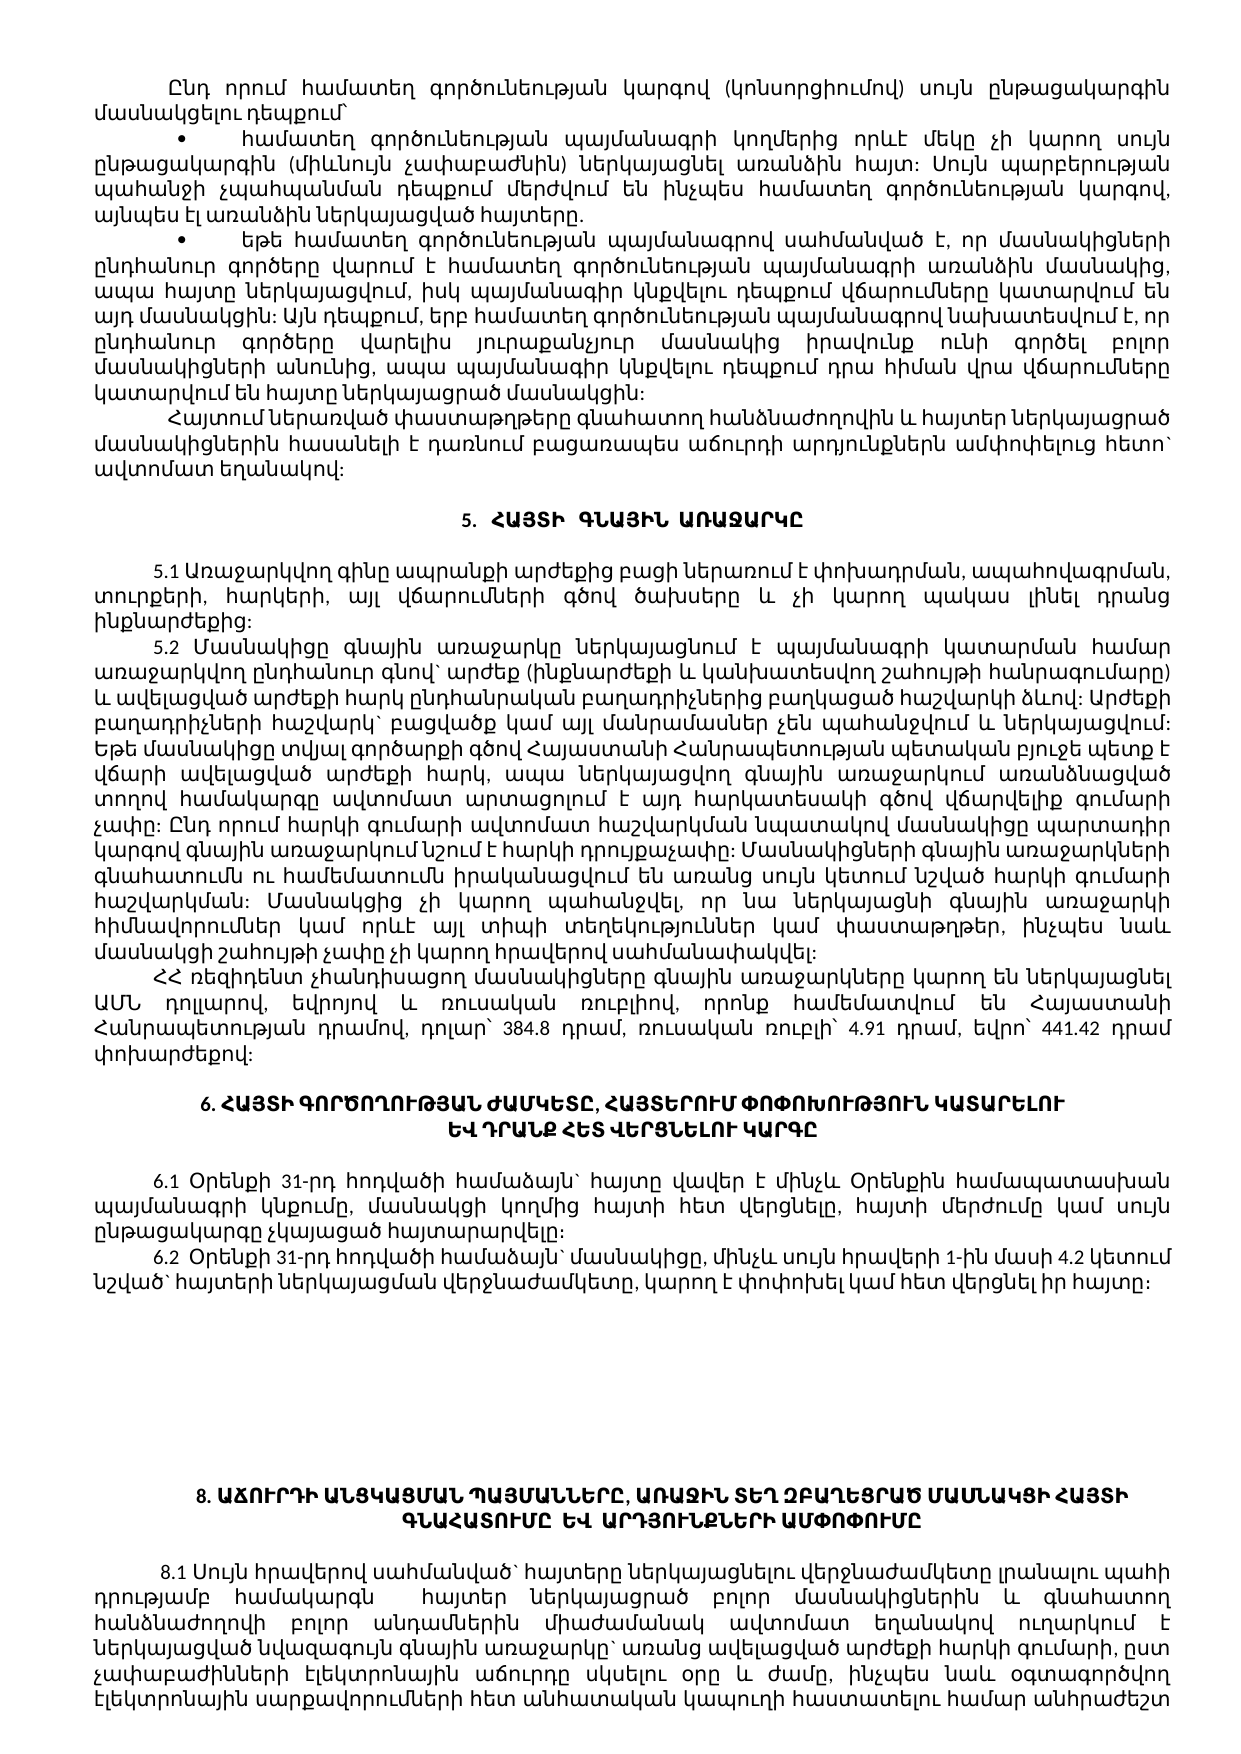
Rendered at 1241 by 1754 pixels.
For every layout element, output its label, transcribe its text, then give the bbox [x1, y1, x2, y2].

text 5. ՀԱՅՏԻ ԳՆԱՅԻՆ ԱՌԱՋԱՐԿԸ [94, 507, 1171, 532]
text ԳՆԱՀԱՏՈՒՄԸ ԵՎ ԱՐԴՅՈՒՆՔՆԵՐԻ ԱՄՓՈՓՈՒՄԸ [94, 1508, 1171, 1534]
list եթե համատեղ գործունեության պայմանագրով սահմանված է, որ մասնակիցների ընդհանուր գործերը վարում է համատեղ գործունեության պայմանագրի առանձին մասնակից, ապա հայտը ներկայացվում, իսկ պայմանագիր կնքվելու դեպքում վճարումները կատարվում են այդ մասնակցին: Այն դեպքում, երբ համատեղ գործունեության պայմանագրով նախատեսվում է, որ ընդհանուր գործերը վարելիս յուրաքանչյուր մասնակից իրավունք ունի գործել բոլոր մասնակիցների անունից, ապա պայմանագիր կնքվելու դեպքում դրա հիման վրա վճարումները կատարվում են հայտը ներկայացրած մասնակցին: [94, 227, 1171, 405]
text ՀՀ ռեզիդենտ չհանդիսացող մասնակիցները գնային առաջարկները կարող են ներկայացնել ԱՄՆ դոլլարով, եվրոյով և ռուսական ռուբլիով, որոնք համեմատվում են Հայաստանի Հանրապետության դրամով, դոլար՝ 384.8 դրամ, ռուսական ռուբլի՝ 4.91 դրամ, եվրո՝ 441.42 դրամ փոխարժեքով: [94, 964, 1171, 1066]
text 6.2 Օրենքի 31-րդ հոդվածի համաձայն` մասնակիցը, մինչև սույն հրավերի 1-ին մասի 4.2 կետում նշված` հայտերի ներկայացման վերջնաժամկետը, կարող է փոփոխել կամ հետ վերցնել իր հայտը։ [94, 1244, 1171, 1295]
list համատեղ գործունեության պայմանագրի կողմերից որևէ մեկը չի կարող սույն ընթացակարգին (միևնույն չափաբաժնին) ներկայացնել առանձին հայտ: Սույն պարբերության պահանջի չպահպանման դեպքում մերժվում են ինչպես համատեղ գործունեության կարգով, այնպես էլ առանձին ներկայացված հայտերը. [94, 126, 1171, 227]
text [94, 1559, 1171, 1712]
text 5.1 Առաջարկվող գինը ապրանքի արժեքից բացի ներառում է փոխադրման, ապահովագրման, տուրքերի, հարկերի, այլ վճարումների գծով ծախսերը և չի կարող պակաս լինել դրանց ինքնարժեքից: [94, 558, 1171, 634]
text 8. ԱՃՈՒՐԴԻ ԱՆՑԿԱՑՄԱՆ ՊԱՅՄԱՆՆԵՐԸ, ԱՌԱՋԻՆ ՏԵՂ ԶԲԱՂԵՑՐԱԾ ՄԱՍՆԱԿՑԻ ՀԱՅՏԻ [94, 1483, 1171, 1508]
text 6.1 Օրենքի 31-րդ հոդվածի համաձայն` հայտը վավեր է մինչև Օրենքին համապատասխան պայմանագրի կնքումը, մասնակցի կողմից հայտի հետ վերցնելը, հայտի մերժումը կամ սույն ընթացակարգը չկայացած հայտարարվելը։ [94, 1168, 1171, 1244]
text ԵՎ ԴՐԱՆՔ ՀԵՏ ՎԵՐՑՆԵԼՈՒ ԿԱՐԳԸ [94, 1117, 1171, 1142]
text Հայտում ներառված փաստաթղթերը գնահատող հանձնաժողովին և հայտեր ներկայացրած մասնակիցներին հասանելի է դառնում բացառապես աճուրդի արդյունքներն ամփոփելուց հետո` ավտոմատ եղանակով: [94, 405, 1171, 482]
text Ընդ որում համատեղ գործունեության կարգով (կոնսորցիումով) սույն ընթացակարգին մասնակցելու դեպքում՝ [94, 75, 1171, 126]
text 5.2 Մասնակիցը գնային առաջարկը ներկայացնում է պայմանագրի կատարման համար առաջարկվող ընդհանուր գնով` արժեք (ինքնարժեքի և կանխատեսվող շահույթի հանրագումարը) և ավելացված արժեքի հարկ ընդհանրական բաղադրիչներից բաղկացած հաշվարկի ձևով: Արժեքի բաղադրիչների հաշվարկ` բացվածք կամ այլ մանրամասներ չեն պահանջվում և ներկայացվում: Եթե մասնակիցը տվյալ գործարքի գծով Հայաստանի Հանրապետության պետական բյուջե պետք է վճարի ավելացված արժեքի հարկ, ապա ներկայացվող գնային առաջարկում առանձնացված տողով համակարգը ավտոմատ արտացոլում է այդ հարկատեսակի գծով վճարվելիք գումարի չափը: Ընդ որում հարկի գումարի ավտոմատ հաշվարկման նպատակով մասնակիցը պարտադիր կարգով գնային առաջարկում նշում է հարկի դրույքաչափը: Մասնակիցների գնային առաջարկների գնահատումն ու համեմատումն իրականացվում են առանց սույն կետում նշված հարկի գումարի հաշվարկման: Մասնակցից չի կարող պահանջվել, որ նա ներկայացնի գնային առաջարկի հիմնավորումներ կամ որևէ այլ տիպի տեղեկություններ կամ փաստաթղթեր, ինչպես նաև մասնակցի շահույթի չափը չի կարող հրավերով սահմանափակվել: [94, 634, 1171, 964]
text 6. ՀԱՅՏԻ ԳՈՐԾՈՂՈՒԹՅԱՆ ԺԱՄԿԵՏԸ, ՀԱՅՏԵՐՈՒՄ ՓՈՓՈԽՈՒԹՅՈՒՆ ԿԱՏԱՐԵԼՈՒ [94, 1092, 1171, 1117]
